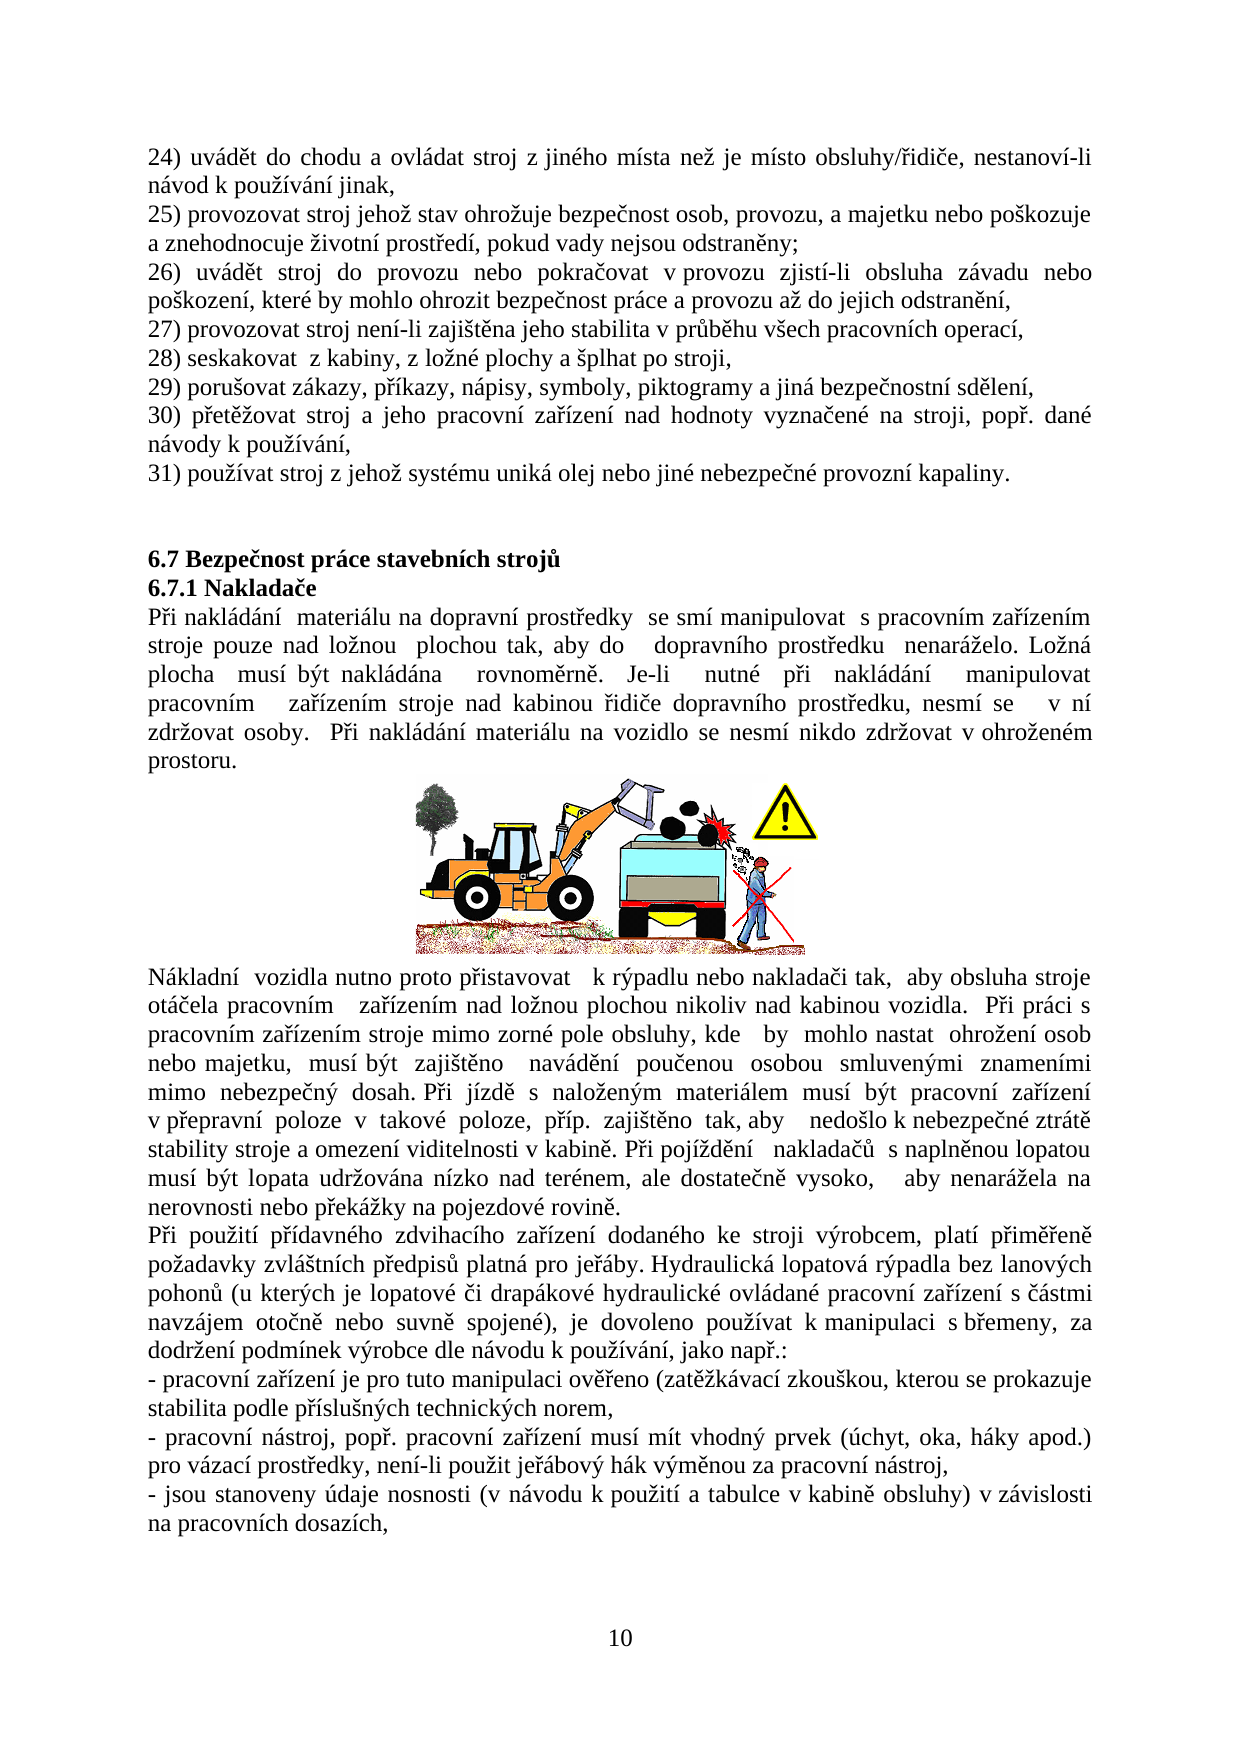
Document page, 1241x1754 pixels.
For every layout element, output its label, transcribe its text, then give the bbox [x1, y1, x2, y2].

text Nákladní vozidla nutno proto přistavovat k rýpadlu nebo nakladači tak, aby obsluha stroje otáčela pracovním zařízením nad ložnou plochou nikoliv nad kabinou vozidla. Při práci s pracovním zařízením stroje mimo zorné pole obsluhy, kde by mohlo nastat ohrožení osob nebo majetku, musí být zajištěno navádění poučenou osobou smluvenými znameními mimo nebezpečný dosah. Při jízdě s naloženým materiálem musí být pracovní zařízení v přepravní poloze v takové poloze, příp. zajištěno tak, aby nedošlo k nebezpečné ztrátě stability stroje a omezení viditelnosti v kabině. Při pojíždění nakladačů s naplněnou lopatou musí být lopata udržována nízko nad terénem, ale dostatečně vysoko, aby nenarážela na nerovnosti nebo překážky na pojezdové rovině. [148, 962, 1092, 1221]
text 29) porušovat zákazy, příkazy, nápisy, symboly, piktogramy a jiná bezpečnostní sdělení, [148, 372, 1092, 401]
text Při nakládání materiálu na dopravní prostředky se smí manipulovat s pracovním zařízením stroje pouze nad ložnou plochou tak, aby do dopravního prostředku nenaráželo. Ložná plocha musí být nakládána rovnoměrně. Je-li nutné při nakládání manipulovat pracovním zařízením stroje nad kabinou řidiče dopravního prostředku, nesmí se v ní zdržovat osoby. Při nakládání materiálu na vozidlo se nesmí nikdo zdržovat v ohroženém prostoru. [148, 602, 1092, 774]
text - pracovní zařízení je pro tuto manipulaci ověřeno (zatěžkávací zkouškou, kterou se prokazuje stabilita podle příslušných technických norem, [148, 1364, 1092, 1422]
text - pracovní nástroj, popř. pracovní zařízení musí mít vhodný prvek (úchyt, oka, háky apod.) pro vázací prostředky, není-li použit jeřábový hák výměnou za pracovní nástroj, [148, 1422, 1092, 1479]
text 28) seskakovat z kabiny, z ložné plochy a šplhat po stroji, [148, 343, 1092, 372]
text 30) přetěžovat stroj a jeho pracovní zařízení nad hodnoty vyznačené na stroji, popř. dané návody k používání, [148, 401, 1092, 458]
text 24) uvádět do chodu a ovládat stroj z jiného místa než je místo obsluhy/řidiče, nestanoví-li návod k používání jinak, [148, 142, 1092, 199]
text 25) provozovat stroj jehož stav ohrožuje bezpečnost osob, provozu, a majetku nebo poškozuje a znehodnocuje životní prostředí, pokud vady nejsou odstraněny; [148, 199, 1092, 257]
text 6.7.1 Nakladače [148, 573, 1092, 602]
picture [415, 774, 825, 962]
text - jsou stanoveny údaje nosnosti (v návodu k použití a tabulce v kabině obsluhy) v závislosti na pracovních dosazích, [148, 1479, 1092, 1537]
text Při použití přídavného zdvihacího zařízení dodaného ke stroji výrobcem, platí přiměřeně požadavky zvláštních předpisů platná pro jeřáby. Hydraulická lopatová rýpadla bez lanových pohonů (u kterých je lopatové či drapákové hydraulické ovládané pracovní zařízení s částmi navzájem otočně nebo suvně spojené), je dovoleno používat k manipulaci s břemeny, za dodržení podmínek výrobce dle návodu k používání, jako např.: [148, 1221, 1092, 1364]
text 26) uvádět stroj do provozu nebo pokračovat v provozu zjistí-li obsluha závadu nebo poškození, které by mohlo ohrozit bezpečnost práce a provozu až do jejich odstranění, [148, 257, 1092, 314]
text 31) používat stroj z jehož systému uniká olej nebo jiné nebezpečné provozní kapaliny. [148, 458, 1092, 487]
text 27) provozovat stroj není-li zajištěna jeho stabilita v průběhu všech pracovních operací, [148, 314, 1092, 343]
text 6.7 Bezpečnost práce stavebních strojů [148, 544, 1092, 573]
